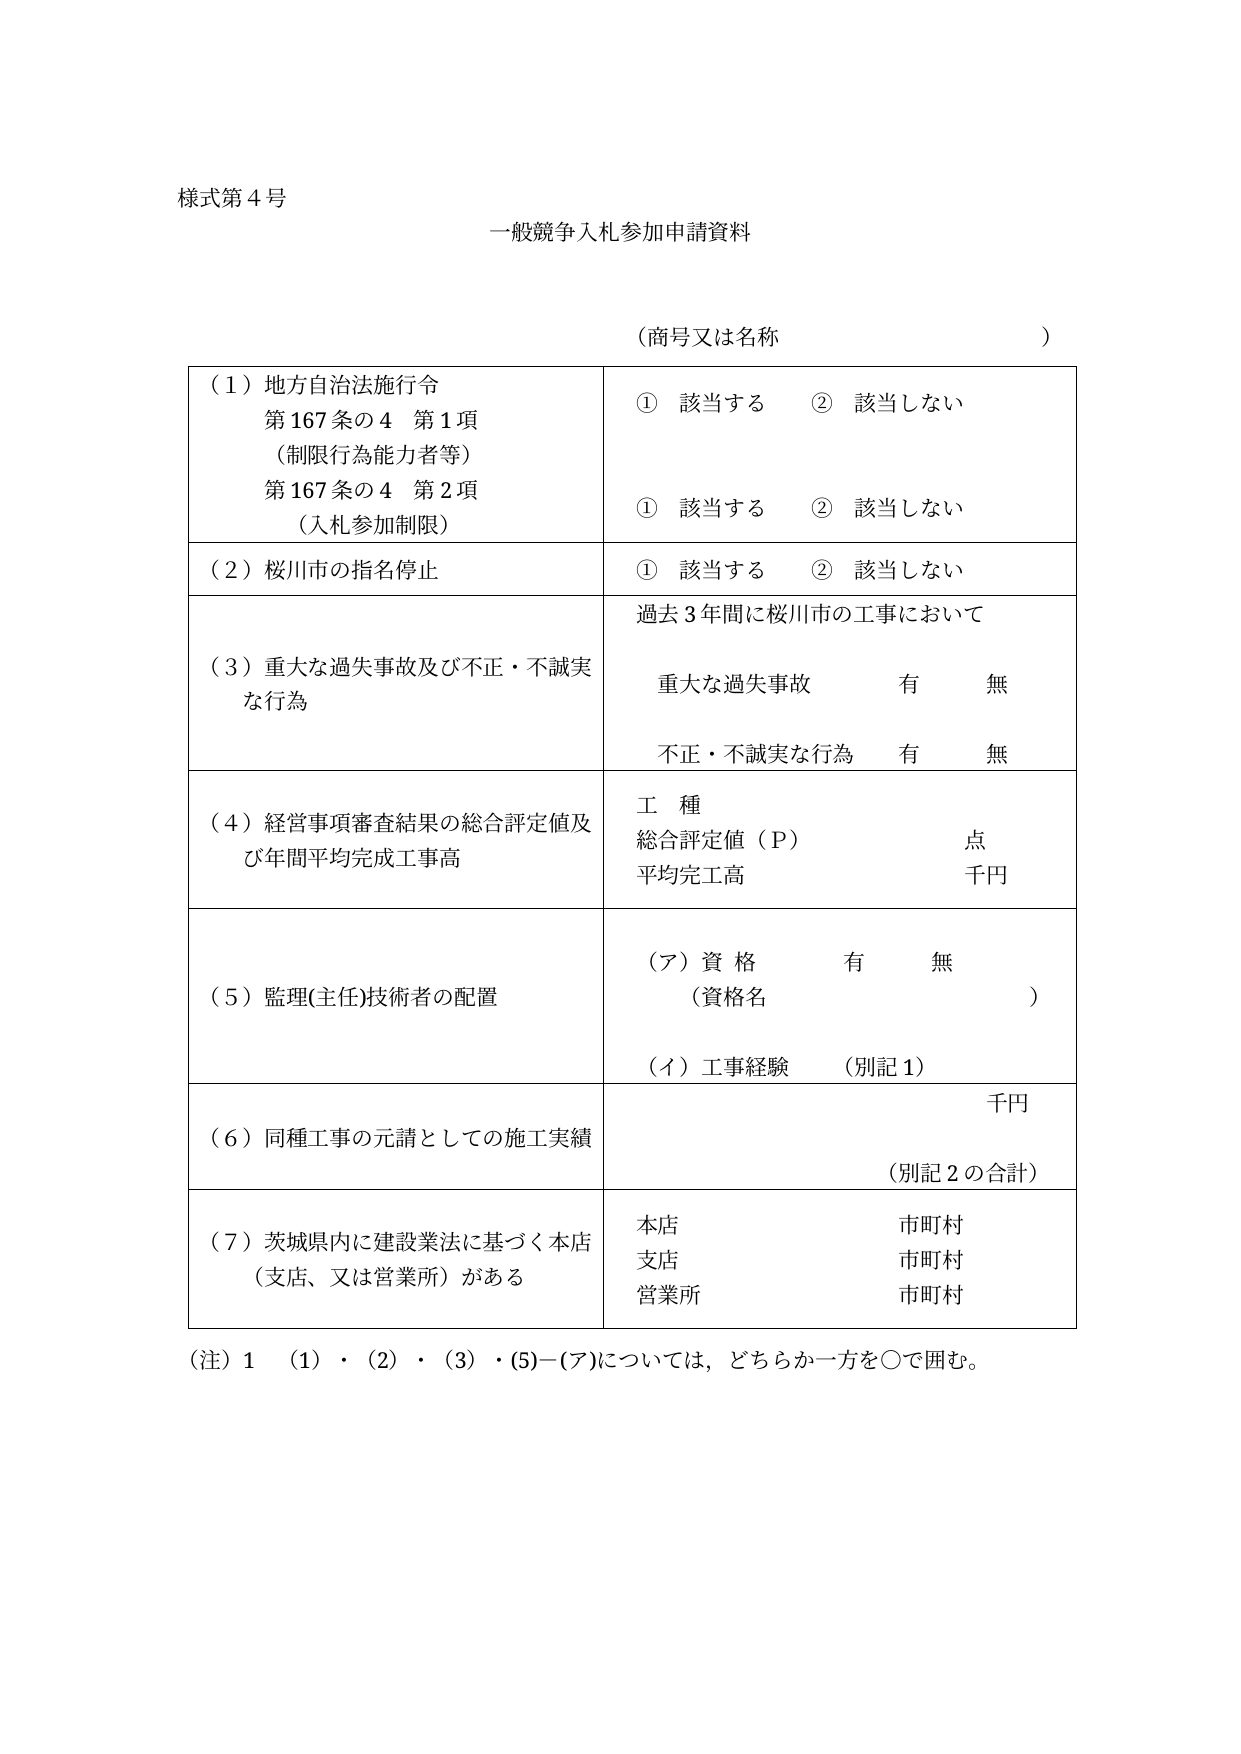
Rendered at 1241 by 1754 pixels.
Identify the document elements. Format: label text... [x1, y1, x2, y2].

table_cell （３）重大な過失事故及び不正・不誠実な行為 [189, 596, 603, 770]
text （商号又は名称 ） [177, 319, 1063, 353]
table_header （１）地方自治法施行令 第167条の4 第1項 （制限行為能力者等） 第167条の4 第2項 （入札参加制限） [189, 367, 603, 542]
table_cell （４）経営事項審査結果の総合評定値及び年間平均完成工事高 [189, 771, 603, 908]
table_cell （５）監理(主任)技術者の配置 [189, 909, 603, 1083]
text 様式第４号 [177, 179, 1063, 214]
table_cell 過去3年間に桜川市の工事において 重大な過失事故 有 無 不正・不誠実な行為 有 無 [604, 596, 1076, 770]
table_cell ① 該当する ② 該当しない [604, 543, 1076, 595]
table_cell （ア）資格 有 無 （資格名 ） （イ）工事経験 （別記1） [604, 909, 1076, 1083]
table_cell 本店 市町村 支店 市町村 営業所 市町村 [604, 1190, 1076, 1328]
table_cell （７）茨城県内に建設業法に基づく本店（支店、又は営業所）がある [189, 1190, 603, 1328]
table_cell 千円 （別記2の合計） [604, 1084, 1076, 1189]
table_cell （６）同種工事の元請としての施工実績 [189, 1084, 603, 1189]
text 一般競争入札参加申請資料 [177, 214, 1063, 249]
text （注）1 （1）・（2）・（3）・(5)－(ア)については，どちらか一方を○で囲む。 [177, 1341, 1063, 1376]
table_cell （２）桜川市の指名停止 [189, 543, 603, 595]
table_cell 工種 総合評定値（Ｐ） 点 平均完工高 千円 [604, 771, 1076, 908]
table_header ① 該当する ② 該当しない ① 該当する ② 該当しない [604, 367, 1076, 542]
